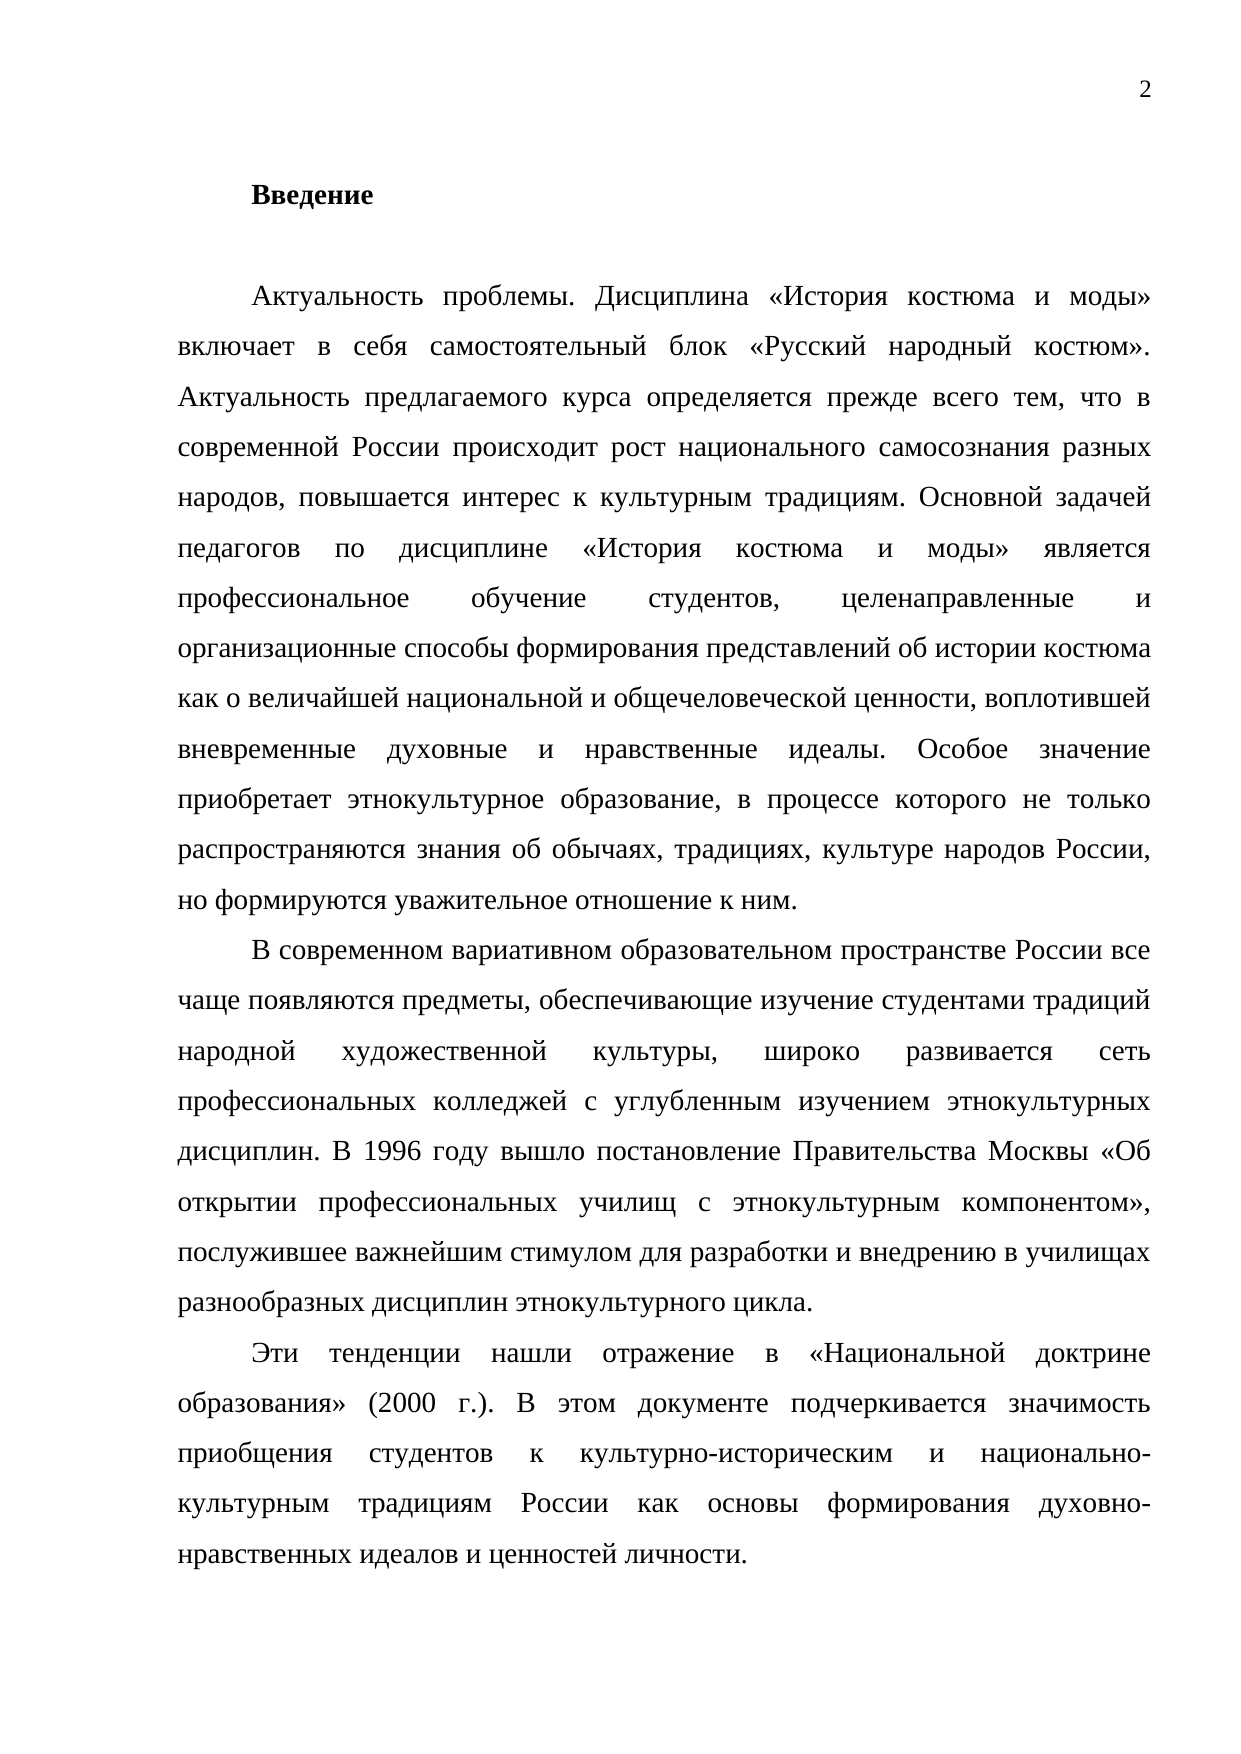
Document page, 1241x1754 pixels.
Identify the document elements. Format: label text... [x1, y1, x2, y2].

subtitle Введение [177, 177, 1152, 211]
text В современном вариативном образовательном пространстве России все чаще появляются предметы, обеспечивающие изучение студентами традиций народной художественной культуры, широко развивается сеть профессиональных колледжей с углубленным изучением этнокультурных дисциплин. В 1996 году вышло постановление Правительства Москвы «Об открытии профессиональных училищ с этнокультурным компонентом», послужившее важнейшим стимулом для разработки и внедрению в училищах разнообразных дисциплин этнокультурного цикла. [177, 932, 1152, 1318]
text Актуальность проблемы. Дисциплина «История костюма и моды» включает в себя самостоятельный блок «Русский народный костюм». Актуальность предлагаемого курса определяется прежде всего тем, что в современной России происходит рост национального самосознания разных народов, повышается интерес к культурным традициям. Основной задачей педагогов по дисциплине «История костюма и моды» является профессиональное обучение студентов, целенаправленные и организационные способы формирования представлений об истории костюма как о величайшей национальной и общечеловеческой ценности, воплотившей вневременные духовные и нравственные идеалы. Особое значение приобретает этнокультурное образование, в процессе которого не только распространяются знания об обычаях, традициях, культуре народов России, но формируются уважительное отношение к ним. [177, 278, 1152, 915]
text Эти тенденции нашли отражение в «Национальной доктрине образования» (2000 г.). В этом документе подчеркивается значимость приобщения студентов к культурно-историческим и национально- культурным традициям России как основы формирования духовно-нравственных идеалов и ценностей личности. [177, 1335, 1152, 1569]
